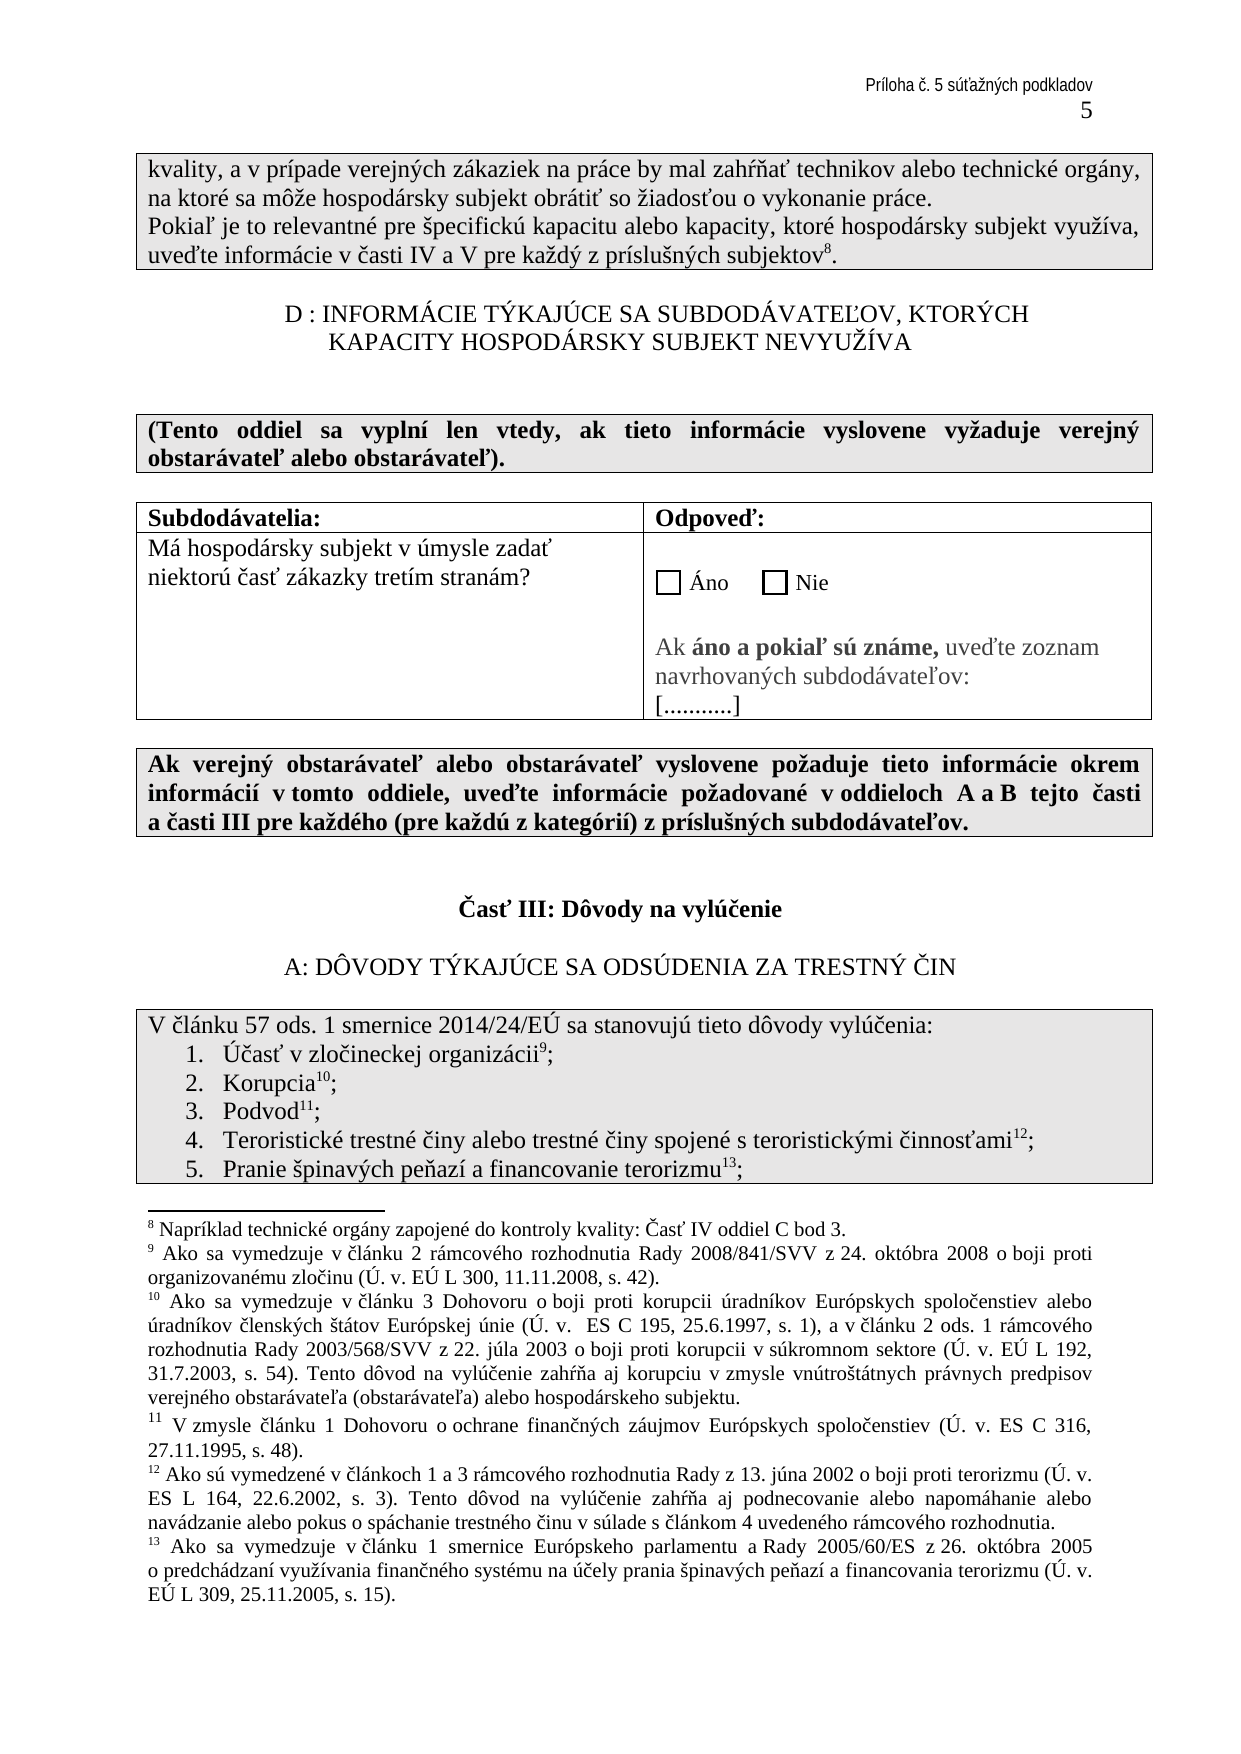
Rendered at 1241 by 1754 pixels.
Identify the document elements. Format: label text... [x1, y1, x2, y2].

text Časť III: Dôvody na vylúčenie [148, 894, 1093, 923]
text D : INFORMÁCIE TÝKAJÚCE SA SUBDODÁVATEĽOV, KTORÝCH KAPACITY HOSPODÁRSKY SUBJEKT NEVYUŽÍVA [148, 299, 1093, 356]
table_cell Ak áno a pokiaľ sú známe, uveďte zoznam navrhovaných subdodávateľov: [...........] [644, 533, 1151, 718]
text A: DÔVODY TÝKAJÚCE SA ODSÚDENIA ZA TRESTNÝ ČIN [148, 952, 1093, 980]
table_header (Tento oddiel sa vyplní len vtedy, ak tieto informácie vyslovene vyžaduje verejný obstarávateľ alebo obstarávateľ). [137, 415, 1152, 472]
table_header Subdodávatelia: [137, 503, 643, 532]
table_cell Má hospodársky subjekt v úmysle zadať niektorú časť zákazky tretím stranám? [137, 533, 643, 718]
table_header Odpoveď: [644, 503, 1151, 532]
table_header Ak verejný obstarávateľ alebo obstarávateľ vyslovene požaduje tieto informácie okrem informácií v tomto oddiele, uveďte informácie požadované v oddieloch A a B tejto časti a časti III pre každého (pre každú z kategórií) z príslušných subdodávateľov. [137, 749, 1152, 836]
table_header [137, 154, 1152, 269]
table_header V článku 57 ods. 1 smernice 2014/24/EÚ sa stanovujú tieto dôvody vylúčenia: Účasť v zločineckej organizácii; Korupcia; Podvod; Teroristické trestné činy alebo trestné činy spojené s teroristickými činnosťami; Pranie špinavých peňazí a financovanie terorizmu; Detská práca a iné formy obchodovania s ľuďmi; [137, 1010, 1152, 1183]
